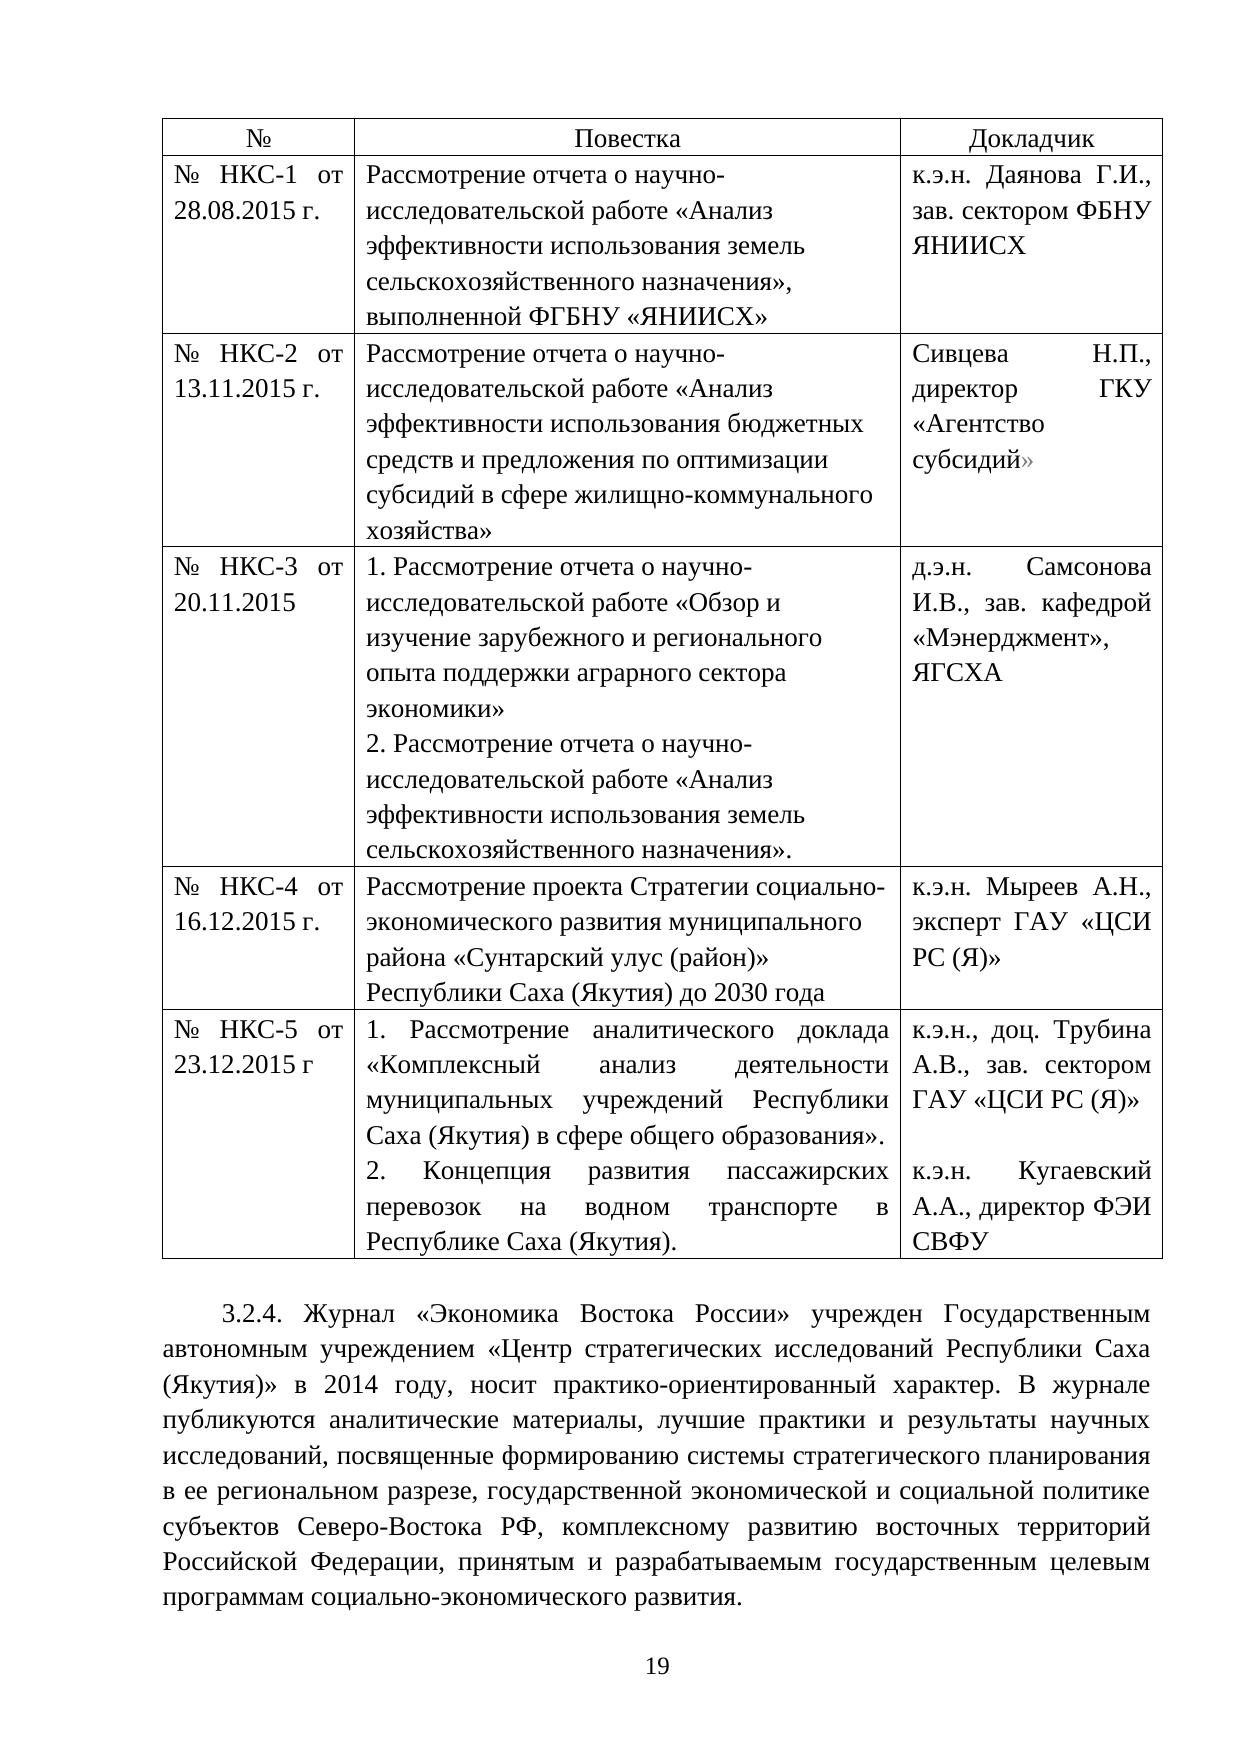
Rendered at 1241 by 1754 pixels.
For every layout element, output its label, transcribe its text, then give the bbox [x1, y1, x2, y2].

table_cell к.э.н. Мыреев А.Н., эксперт ГАУ «ЦСИ РС (Я)» [901, 867, 1162, 1009]
table_cell д.э.н. Самсонова И.В., зав. кафедрой «Мэнерджмент», ЯГСХА [901, 547, 1162, 866]
table_header Докладчик [901, 119, 1162, 154]
table_cell Сивцева Н.П., директор ГКУ «Агентство субсидий» [901, 334, 1162, 546]
table_cell к.э.н. Даянова Г.И., зав. сектором ФБНУ ЯНИИСХ [901, 156, 1162, 333]
table_cell № НКС-2 от 13.11.2015 г. [163, 334, 354, 546]
table_cell Рассмотрение отчета о научно-исследовательской работе «Анализ эффективности использования земель сельскохозяйственного назначения», выполненной ФГБНУ «ЯНИИСХ» [355, 156, 900, 333]
table_cell № НКС-5 от 23.12.2015 г [163, 1010, 354, 1258]
table_cell к.э.н., доц. Трубина А.В., зав. сектором ГАУ «ЦСИ РС (Я)» к.э.н. Кугаевский А.А., директор ФЭИ СВФУ [901, 1010, 1162, 1258]
table_cell 1. Рассмотрение аналитического доклада «Комплексный анализ деятельности муниципальных учреждений Республики Саха (Якутия) в сфере общего образования». 2. Концепция развития пассажирских перевозок на водном транспорте в Республике Саха (Якутия). [355, 1010, 900, 1258]
table_cell № НКС-1 от 28.08.2015 г. [163, 156, 354, 333]
table_cell Рассмотрение проекта Стратегии социально-экономического развития муниципального района «Сунтарский улус (район)» Республики Саха (Якутия) до 2030 года [355, 867, 900, 1009]
table_cell 1. Рассмотрение отчета о научно-исследовательской работе «Обзор и изучение зарубежного и регионального опыта поддержки аграрного сектора экономики» 2. Рассмотрение отчета о научно-исследовательской работе «Анализ эффективности использования земель сельскохозяйственного назначения». [355, 547, 900, 866]
table_cell Рассмотрение отчета о научно-исследовательской работе «Анализ эффективности использования бюджетных средств и предложения по оптимизации субсидий в сфере жилищно-коммунального хозяйства» [355, 334, 900, 546]
table_cell № НКС-3 от 20.11.2015 [163, 547, 354, 866]
text 3.2.4. Журнал «Экономика Востока России» учрежден Государственным автономным учреждением «Центр стратегических исследований Республики Саха (Якутия)» в 2014 году, носит практико-ориентированный характер. В журнале публикуются аналитические материалы, лучшие практики и результаты научных исследований, посвященные формированию системы стратегического планирования в ее региональном разрезе, государственной экономической и социальной политике субъектов Северо-Востока РФ, комплексному развитию восточных территорий Российской Федерации, принятым и разрабатываемым государственным целевым программам социально-экономического развития. [162, 1294, 1152, 1613]
table_cell № НКС-4 от 16.12.2015 г. [163, 867, 354, 1009]
table_header Повестка [355, 119, 900, 154]
table_header № [163, 119, 354, 154]
